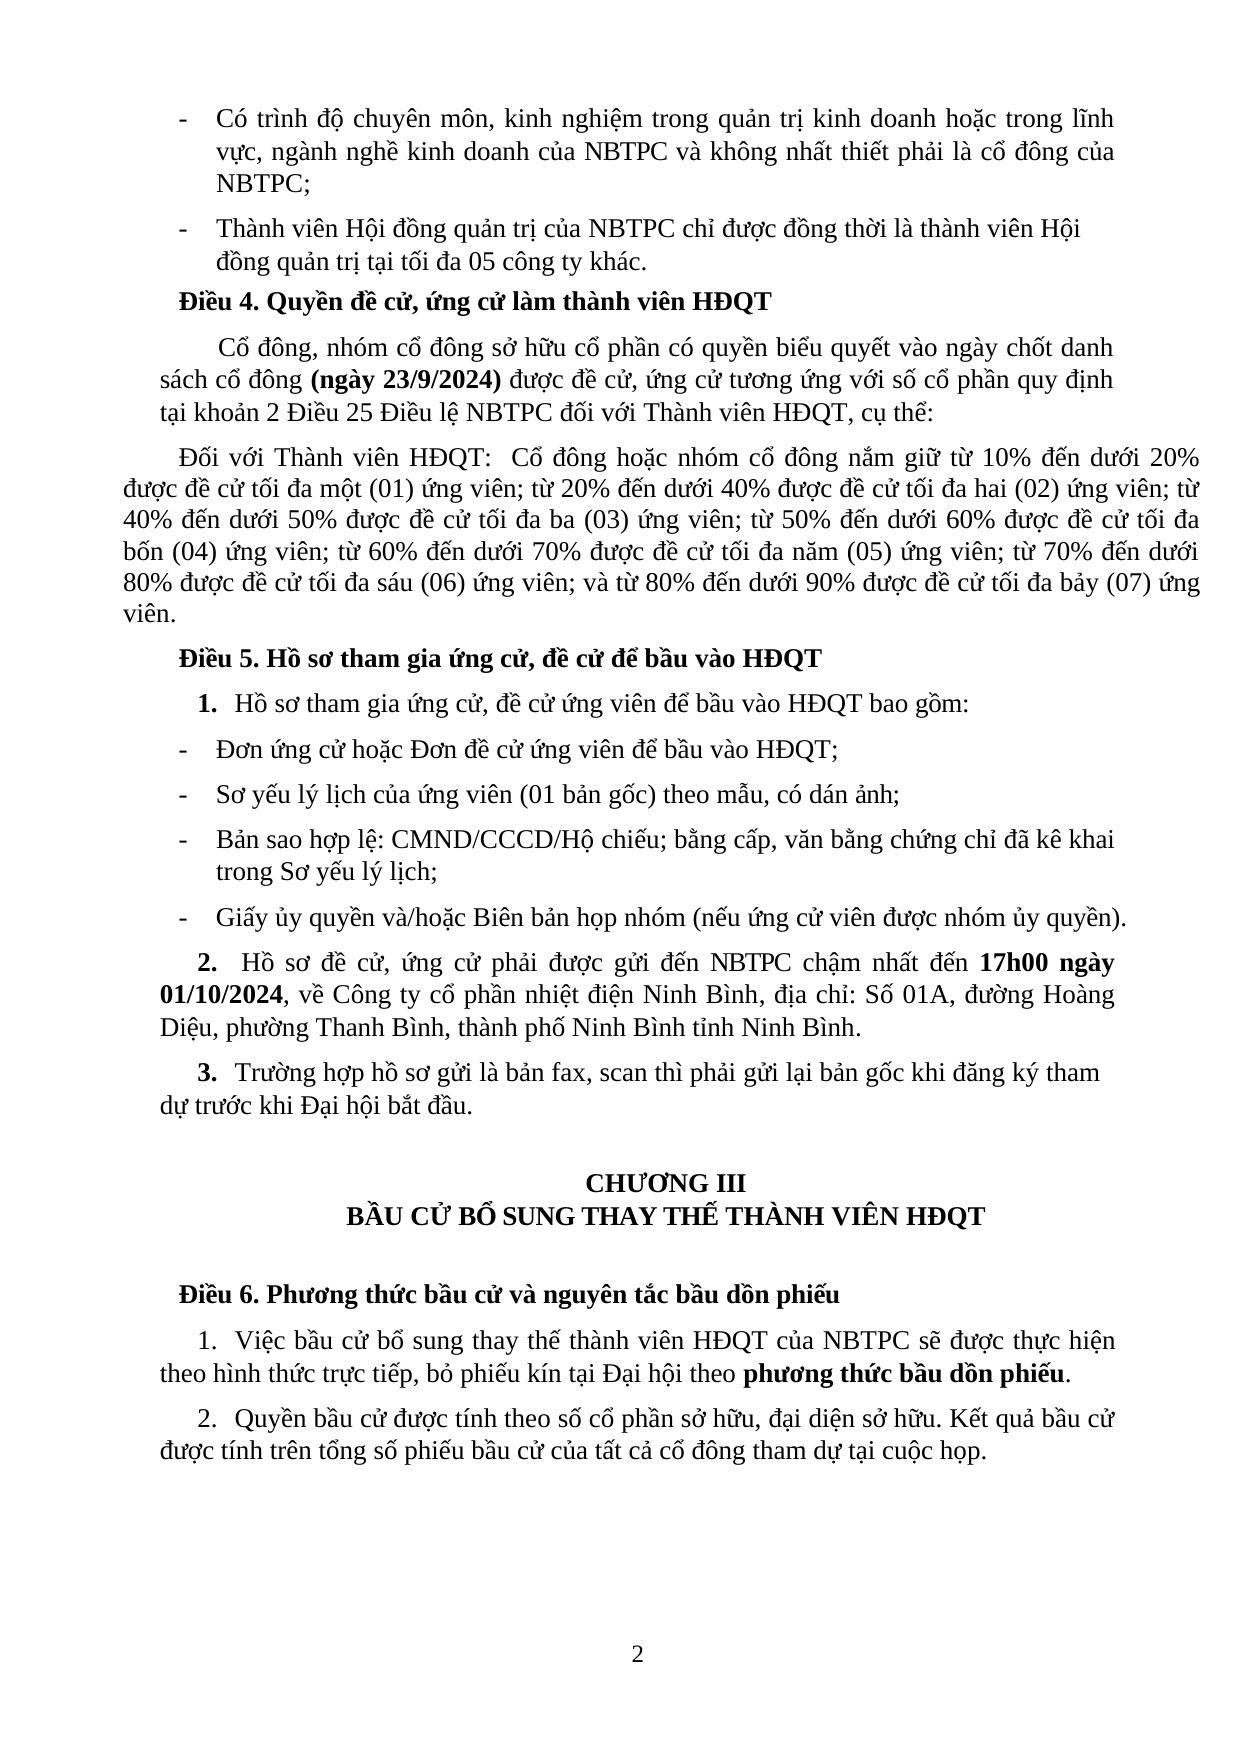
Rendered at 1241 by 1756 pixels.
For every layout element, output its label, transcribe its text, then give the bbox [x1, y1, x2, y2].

list Đơn ứng cử hoặc Đơn đề cử ứng viên để bầu vào HĐQT; [178, 733, 1205, 764]
text BẦU CỬ BỔ SUNG THAY THẾ THÀNH VIÊN HĐQT [127, 1200, 1205, 1231]
subtitle Điều 6. Phương thức bầu cử và nguyên tắc bầu dồn phiếu [178, 1278, 1205, 1309]
list Có trình độ chuyên môn, kinh nghiệm trong quản trị kinh doanh hoặc trong lĩnh vực, ngành nghề kinh doanh của NBTPC và không nhất thiết phải là cổ đông của NBTPC; [178, 102, 1116, 199]
text Đối với Thành viên HĐQT: Cổ đông hoặc nhóm cổ đông nắm giữ từ 10% đến dưới 20% được đề cử tối đa một (01) ứng viên; từ 20% đến dưới 40% được đề cử tối đa hai (02) ứng viên; từ 40% đến dưới 50% được đề cử tối đa ba (03) ứng viên; từ 50% đến dưới 60% được đề cử tối đa bốn (04) ứng viên; từ 60% đến dưới 70% được đề cử tối đa năm (05) ứng viên; từ 70% đến dưới 80% được đề cử tối đa sáu (06) ứng viên; và từ 80% đến dưới 90% được đề cử tối đa bảy (07) ứng viên. [123, 441, 1202, 628]
list Hồ sơ tham gia ứng cử, đề cử ứng viên để bầu vào HĐQT bao gồm: [197, 687, 1205, 718]
text Cổ đông, nhóm cổ đông sở hữu cổ phần có quyền biểu quyết vào ngày chốt danh sách cổ đông (ngày 23/9/2024) được đề cử, ứng cử tương ứng với số cổ phần quy định tại khoản 2 Điều 25 Điều lệ NBTPC đối với Thành viên HĐQT, cụ thể: [159, 331, 1115, 427]
list Bản sao hợp lệ: CMND/CCCD/Hộ chiếu; bằng cấp, văn bằng chứng chỉ đã kê khai trong Sơ yếu lý lịch; [178, 823, 1116, 887]
subtitle Điều 4. Quyền đề cử, ứng cử làm thành viên HĐQT [178, 285, 1205, 316]
list Trường hợp hồ sơ gửi là bản fax, scan thì phải gửi lại bản gốc khi đăng ký tham dự trước khi Đại hội bắt đầu. [159, 1056, 1100, 1120]
list Hồ sơ đề cử, ứng cử phải được gửi đến NBTPC chậm nhất đến 17h00 ngày 01/10/2024, về Công ty cổ phần nhiệt điện Ninh Bình, địa chỉ: Số 01A, đường Hoàng Diệu, phường Thanh Bình, thành phố Ninh Bình tỉnh Ninh Bình. [159, 946, 1115, 1042]
list Giấy ủy quyền và/hoặc Biên bản họp nhóm (nếu ứng cử viên được nhóm ủy quyền). [178, 901, 1205, 932]
list Thành viên Hội đồng quản trị của NBTPC chỉ được đồng thời là thành viên Hội đồng quản trị tại tối đa 05 công ty khác. [178, 213, 1116, 276]
list Quyền bầu cử được tính theo số cổ phần sở hữu, đại diện sở hữu. Kết quả bầu cử được tính trên tổng số phiếu bầu cử của tất cả cổ đông tham dự tại cuộc họp. [159, 1402, 1115, 1466]
list Sơ yếu lý lịch của ứng viên (01 bản gốc) theo mẫu, có dán ảnh; [178, 778, 1205, 809]
subtitle Điều 5. Hồ sơ tham gia ứng cử, đề cử để bầu vào HĐQT [178, 642, 1205, 673]
text CHƯƠNG III [127, 1168, 1205, 1199]
list Việc bầu cử bổ sung thay thế thành viên HĐQT của NBTPC sẽ được thực hiện theo hình thức trực tiếp, bỏ phiếu kín tại Đại hội theo phương thức bầu dồn phiếu. [159, 1324, 1116, 1388]
